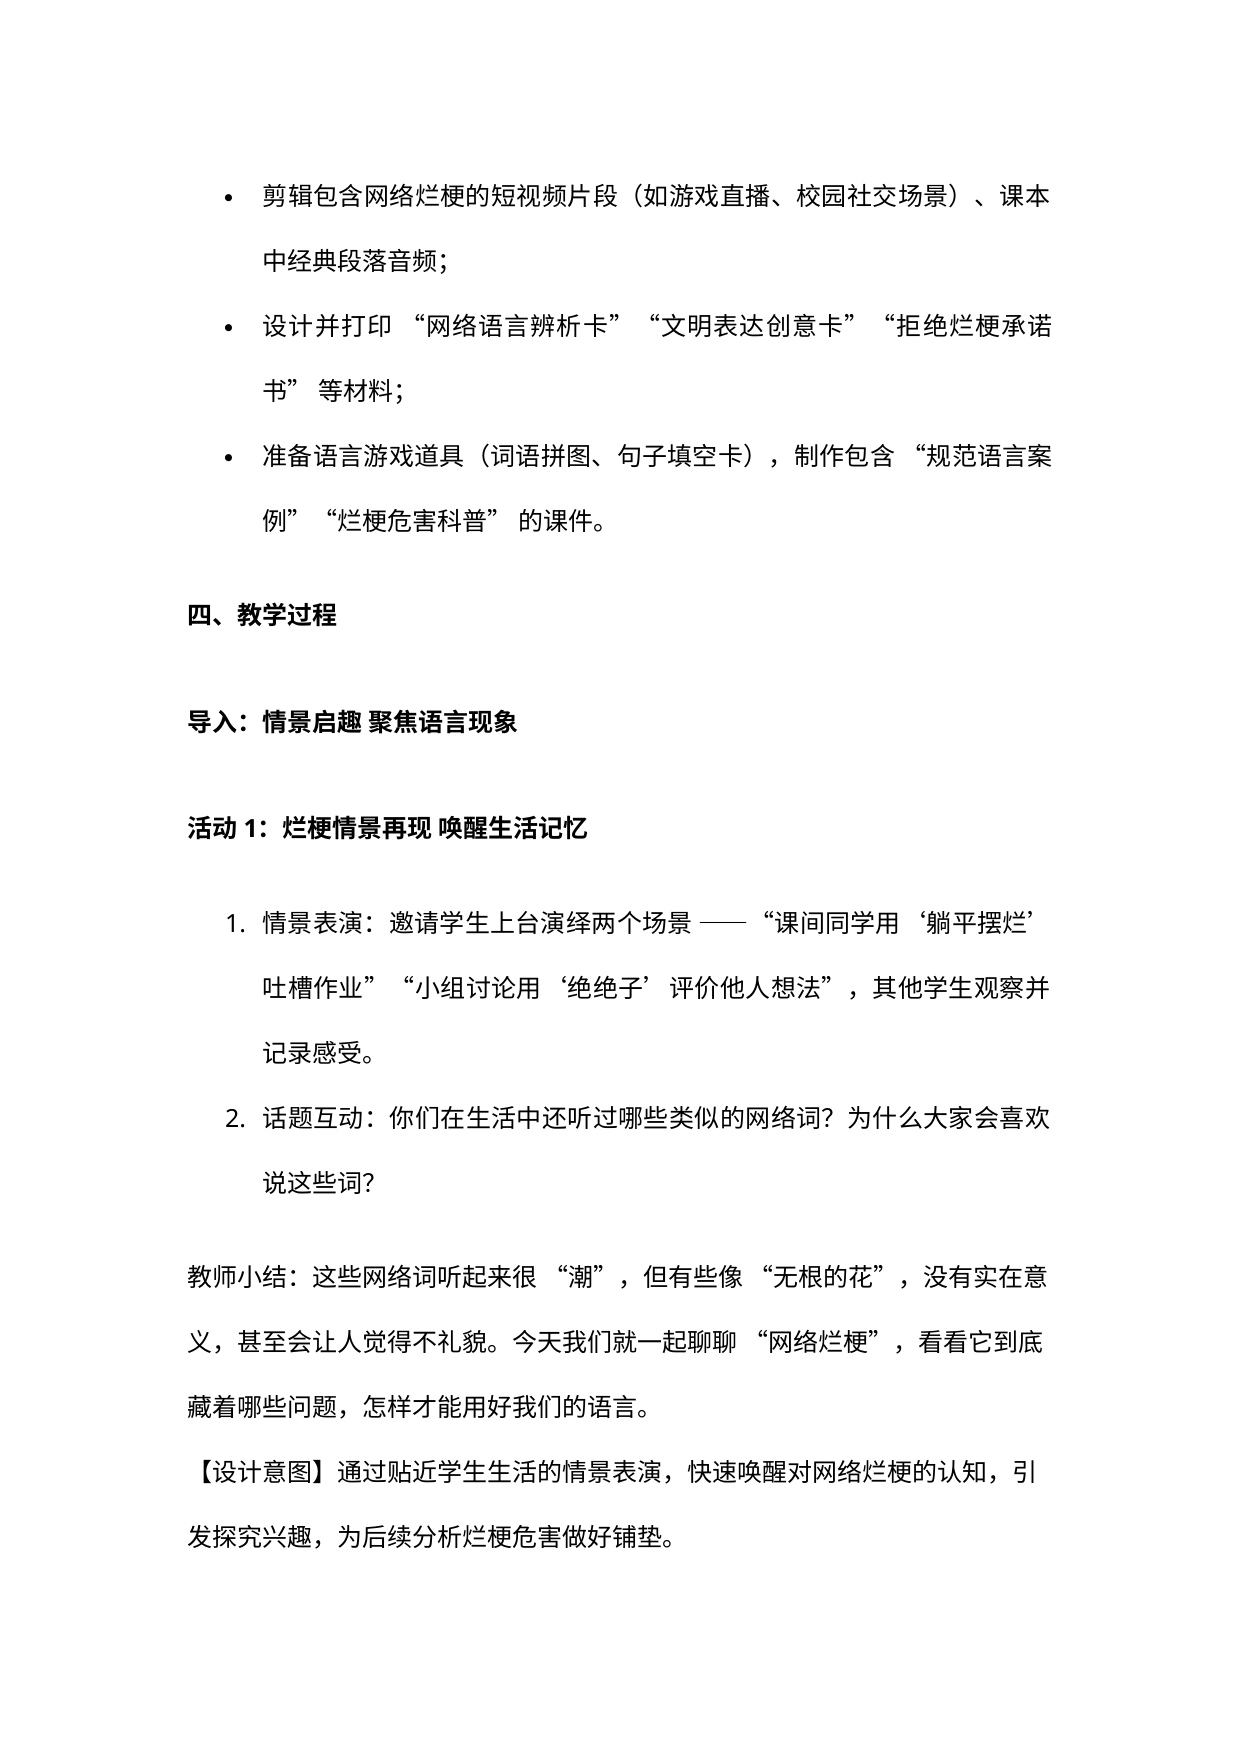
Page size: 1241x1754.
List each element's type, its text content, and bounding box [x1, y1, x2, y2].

list 话题互动：你们在生活中还听过哪些类似的网络词？为什么大家会喜欢说这些词？ [225, 1084, 1053, 1214]
text 【设计意图】通过贴近学生生活的情景表演，快速唤醒对网络烂梗的认知，引发探究兴趣，为后续分析烂梗危害做好铺垫。 [187, 1438, 1053, 1568]
subtitle 导入：情景启趣 聚焦语言现象 [187, 688, 1053, 753]
text 教师小结：这些网络词听起来很 “潮”，但有些像 “无根的花”，没有实在意义，甚至会让人觉得不礼貌。今天我们就一起聊聊 “网络烂梗”，看看它到底藏着哪些问题，怎样才能用好我们的语言。 [187, 1243, 1053, 1438]
subtitle 四、教学过程 [187, 581, 1053, 646]
list 准备语言游戏道具（词语拼图、句子填空卡），制作包含 “规范语言案例”“烂梗危害科普” 的课件。 [225, 422, 1053, 552]
list 设计并打印 “网络语言辨析卡”“文明表达创意卡”“拒绝烂梗承诺书” 等材料； [225, 292, 1053, 422]
subtitle 活动 1：烂梗情景再现 唤醒生活记忆 [187, 794, 1053, 859]
list 情景表演：邀请学生上台演绎两个场景 ——“课间同学用‘躺平摆烂’吐槽作业”“小组讨论用‘绝绝子’评价他人想法”，其他学生观察并记录感受。 [225, 889, 1053, 1084]
list 剪辑包含网络烂梗的短视频片段（如游戏直播、校园社交场景）、课本中经典段落音频； [225, 162, 1053, 292]
